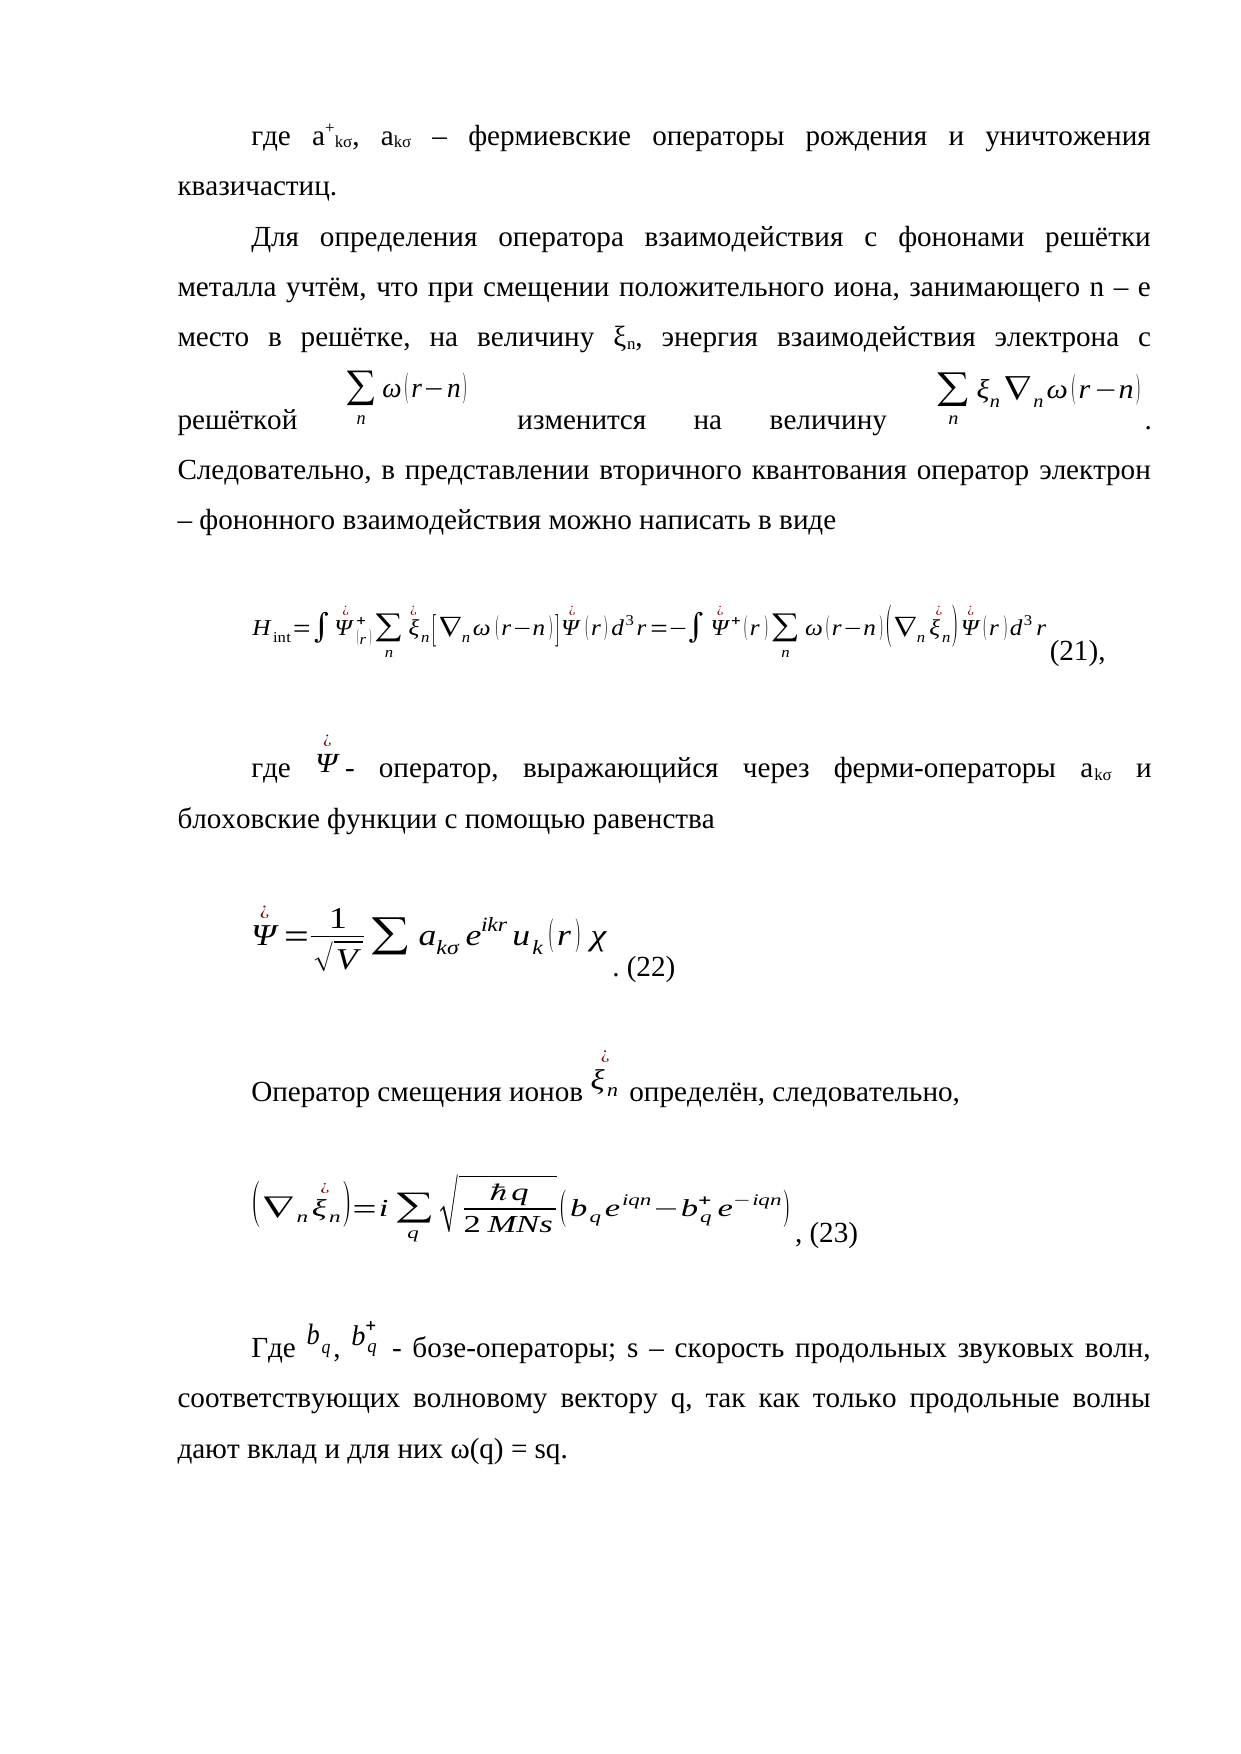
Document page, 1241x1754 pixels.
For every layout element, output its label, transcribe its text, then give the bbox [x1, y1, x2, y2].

text Где , - бозе-операторы; s – скорость продольных звуковых волн, соответствующих волновому вектору q, так как только продольные волны дают вклад и для них ω(q) = sq. [177, 1315, 1152, 1464]
text , (23) [177, 1175, 1152, 1248]
text (21), [177, 603, 1152, 667]
text где a+kσ, akσ – фермиевские операторы рождения и уничтожения квазичастиц. [177, 118, 1152, 202]
text Для определения оператора взаимодействия с фононами решётки металла учтём, что при смещении положительного иона, занимающего n – е место в решётке, на величину ξn, энергия взаимодействия электрона с решёткой изменится на величину . Следовательно, в представлении вторичного квантования оператор электрон – фононного взаимодействия можно написать в виде [177, 219, 1152, 536]
text где - оператор, выражающийся через ферми-операторы akσ и блоховские функции с помощью равенства [177, 734, 1152, 834]
text Оператор смещения ионов определён, следовательно, [177, 1050, 1152, 1108]
text . (22) [177, 902, 1152, 983]
